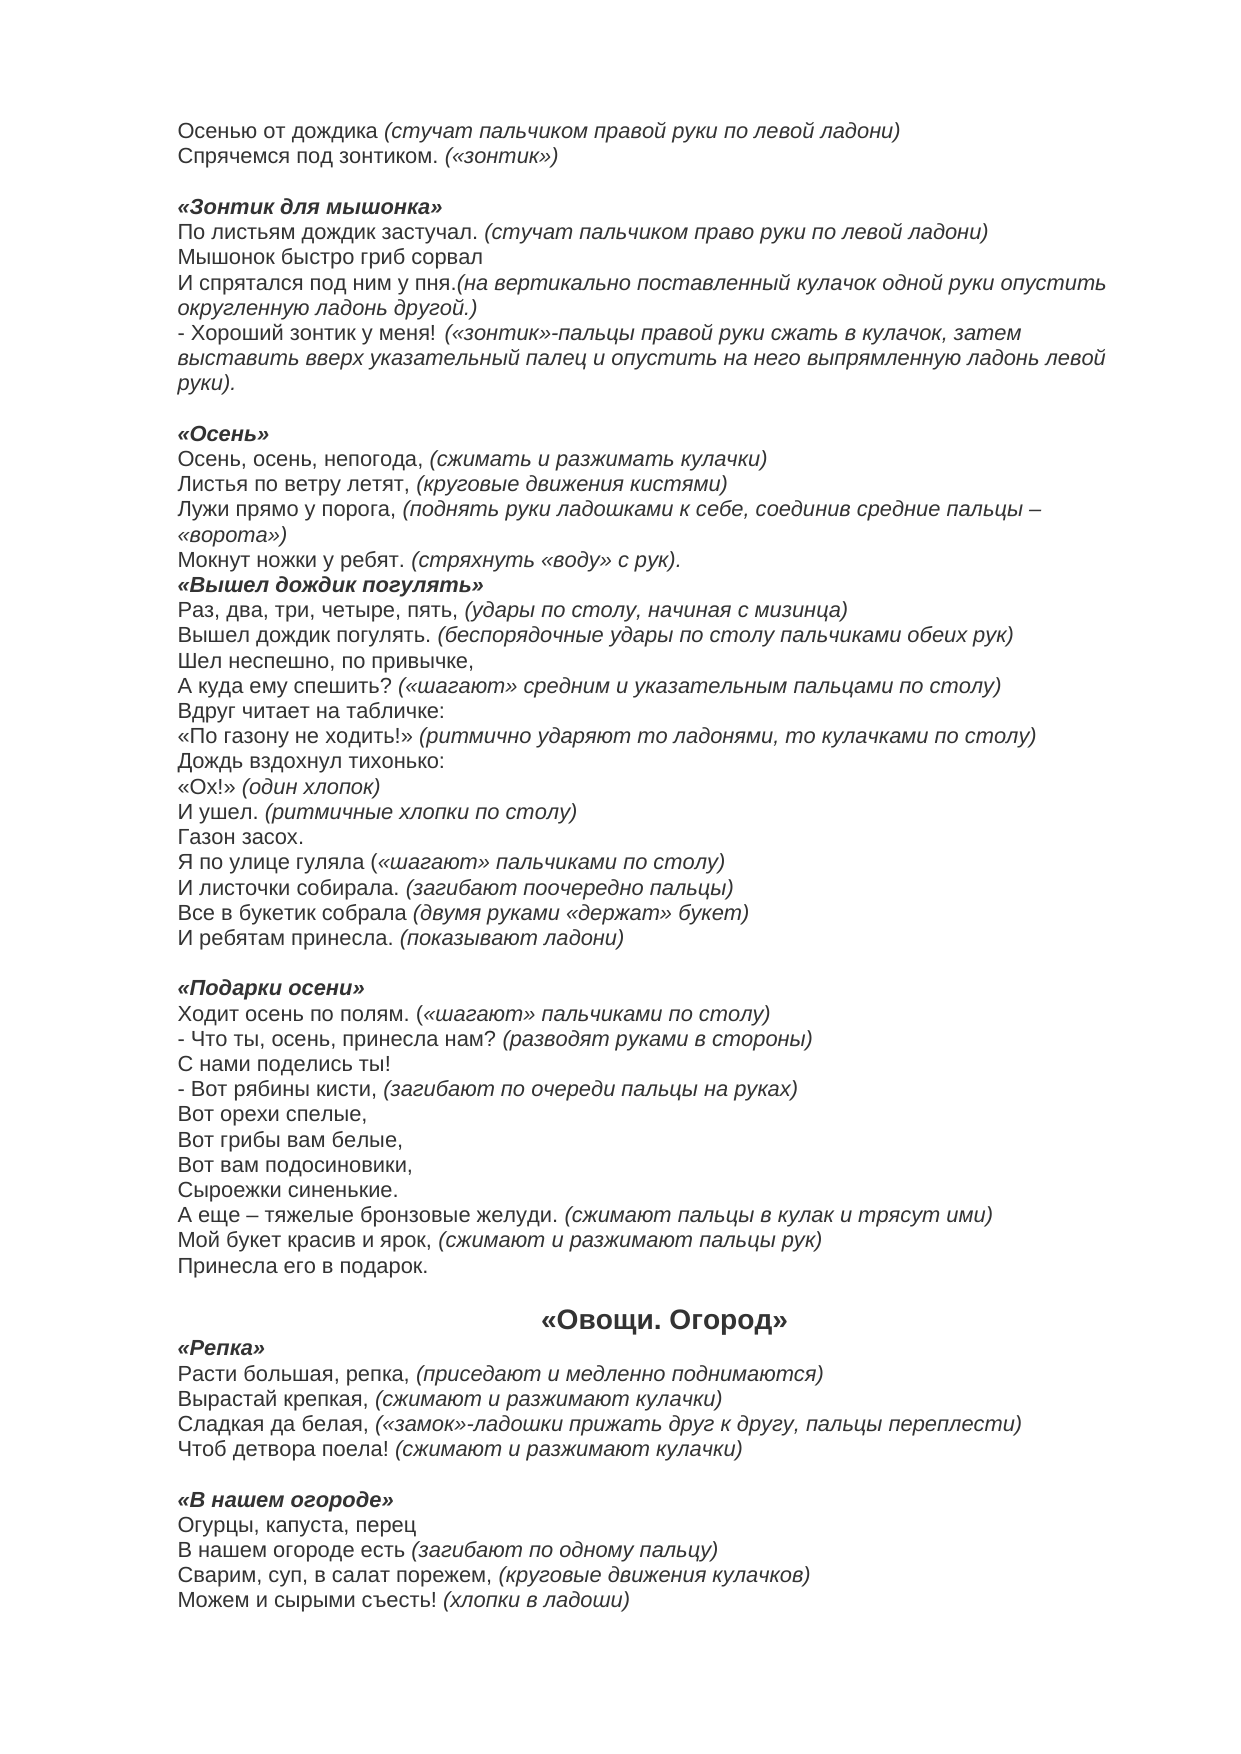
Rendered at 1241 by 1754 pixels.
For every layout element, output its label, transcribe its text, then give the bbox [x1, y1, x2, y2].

text Мой букет красив и ярок, (сжимают и разжимают пальцы рук) [177, 1227, 1152, 1252]
text Лужи прямо у порога, (поднять руки ладошками к себе, соединив средние пальцы – «ворота») [177, 496, 1152, 547]
text Все в букетик собрала (двумя руками «держат» букет) [177, 899, 1152, 925]
text Ходит осень по полям. («шагают» пальчиками по столу) [177, 1000, 1152, 1026]
text Вот орехи спелые, [177, 1101, 1152, 1126]
text Газон засох. [177, 824, 1152, 849]
text Сладкая да белая, («замок»-ладошки прижать друг к другу, пальцы переплести) [177, 1411, 1152, 1436]
text Вдруг читает на табличке: [177, 698, 1152, 723]
text Чтоб детвора поела! (сжимают и разжимают кулачки) [177, 1436, 1152, 1461]
text - Хороший зонтик у меня! («зонтик»-пальцы правой руки сжать в кулачок, затем выставить вверх указательный палец и опустить на него выпрямленную ладонь левой руки). [177, 320, 1152, 395]
text Шел неспешно, по привычке, [177, 647, 1152, 673]
text И спрятался под ним у пня.(на вертикально поставленный кулачок одной руки опустить округленную ладонь другой.) [177, 269, 1152, 320]
text Принесла его в подарок. [177, 1252, 1152, 1278]
text Вырастай крепкая, (сжимают и разжимают кулачки) [177, 1386, 1152, 1411]
text И ушел. (ритмичные хлопки по столу) [177, 799, 1152, 824]
text Можем и сырыми съесть! (хлопки в ладоши) [177, 1587, 1152, 1613]
text По листьям дождик застучал. (стучат пальчиком право руки по левой ладони) [177, 219, 1152, 244]
text И ребятам принесла. (показывают ладони) [177, 925, 1152, 950]
text «Репка» [177, 1335, 1152, 1361]
text В нашем огороде есть (загибают по одному пальцу) [177, 1537, 1152, 1562]
text «По газону не ходить!» (ритмично ударяют то ладонями, то кулачками по столу) [177, 723, 1152, 748]
text Раз, два, три, четыре, пять, (удары по столу, начиная с мизинца) [177, 597, 1152, 622]
text «Ох!» (один хлопок) [177, 773, 1152, 799]
text «Зонтик для мышонка» [177, 194, 1152, 219]
text Вот грибы вам белые, [177, 1126, 1152, 1152]
text С нами поделись ты! [177, 1051, 1152, 1076]
text Вот вам подосиновики, [177, 1152, 1152, 1177]
text Осень, осень, непогода, (сжимать и разжимать кулачки) [177, 446, 1152, 471]
text Листья по ветру летят, (круговые движения кистями) [177, 471, 1152, 496]
text Расти большая, репка, (приседают и медленно поднимаются) [177, 1361, 1152, 1386]
text Вышел дождик погулять. (беспорядочные удары по столу пальчиками обеих рук) [177, 622, 1152, 647]
text Огурцы, капуста, перец [177, 1512, 1152, 1537]
text И листочки собирала. (загибают поочередно пальцы) [177, 874, 1152, 899]
text Мышонок быстро гриб сорвал [177, 244, 1152, 269]
text «Осень» [177, 421, 1152, 446]
text «Подарки осени» [177, 975, 1152, 1000]
text Дождь вздохнул тихонько: [177, 748, 1152, 773]
text А еще – тяжелые бронзовые желуди. (сжимают пальцы в кулак и трясут ими) [177, 1202, 1152, 1227]
text - Что ты, осень, принесла нам? (разводят руками в стороны) [177, 1026, 1152, 1051]
text Сварим, суп, в салат порежем, (круговые движения кулачков) [177, 1562, 1152, 1587]
text Я по улице гуляла («шагают» пальчиками по столу) [177, 849, 1152, 874]
text «В нашем огороде» [177, 1487, 1152, 1512]
text Осенью от дождика (стучат пальчиком правой руки по левой ладони) [177, 118, 1152, 143]
text Мокнут ножки у ребят. (стряхнуть «воду» с рук). [177, 547, 1152, 572]
text - Вот рябины кисти, (загибают по очереди пальцы на руках) [177, 1076, 1152, 1101]
text Спрячемся под зонтиком. («зонтик») [177, 143, 1152, 168]
text «Вышел дождик погулять» [177, 572, 1152, 597]
text «Овощи. Огород» [177, 1303, 1152, 1335]
text Сыроежки синенькие. [177, 1177, 1152, 1202]
text А куда ему спешить? («шагают» средним и указательным пальцами по столу) [177, 673, 1152, 698]
